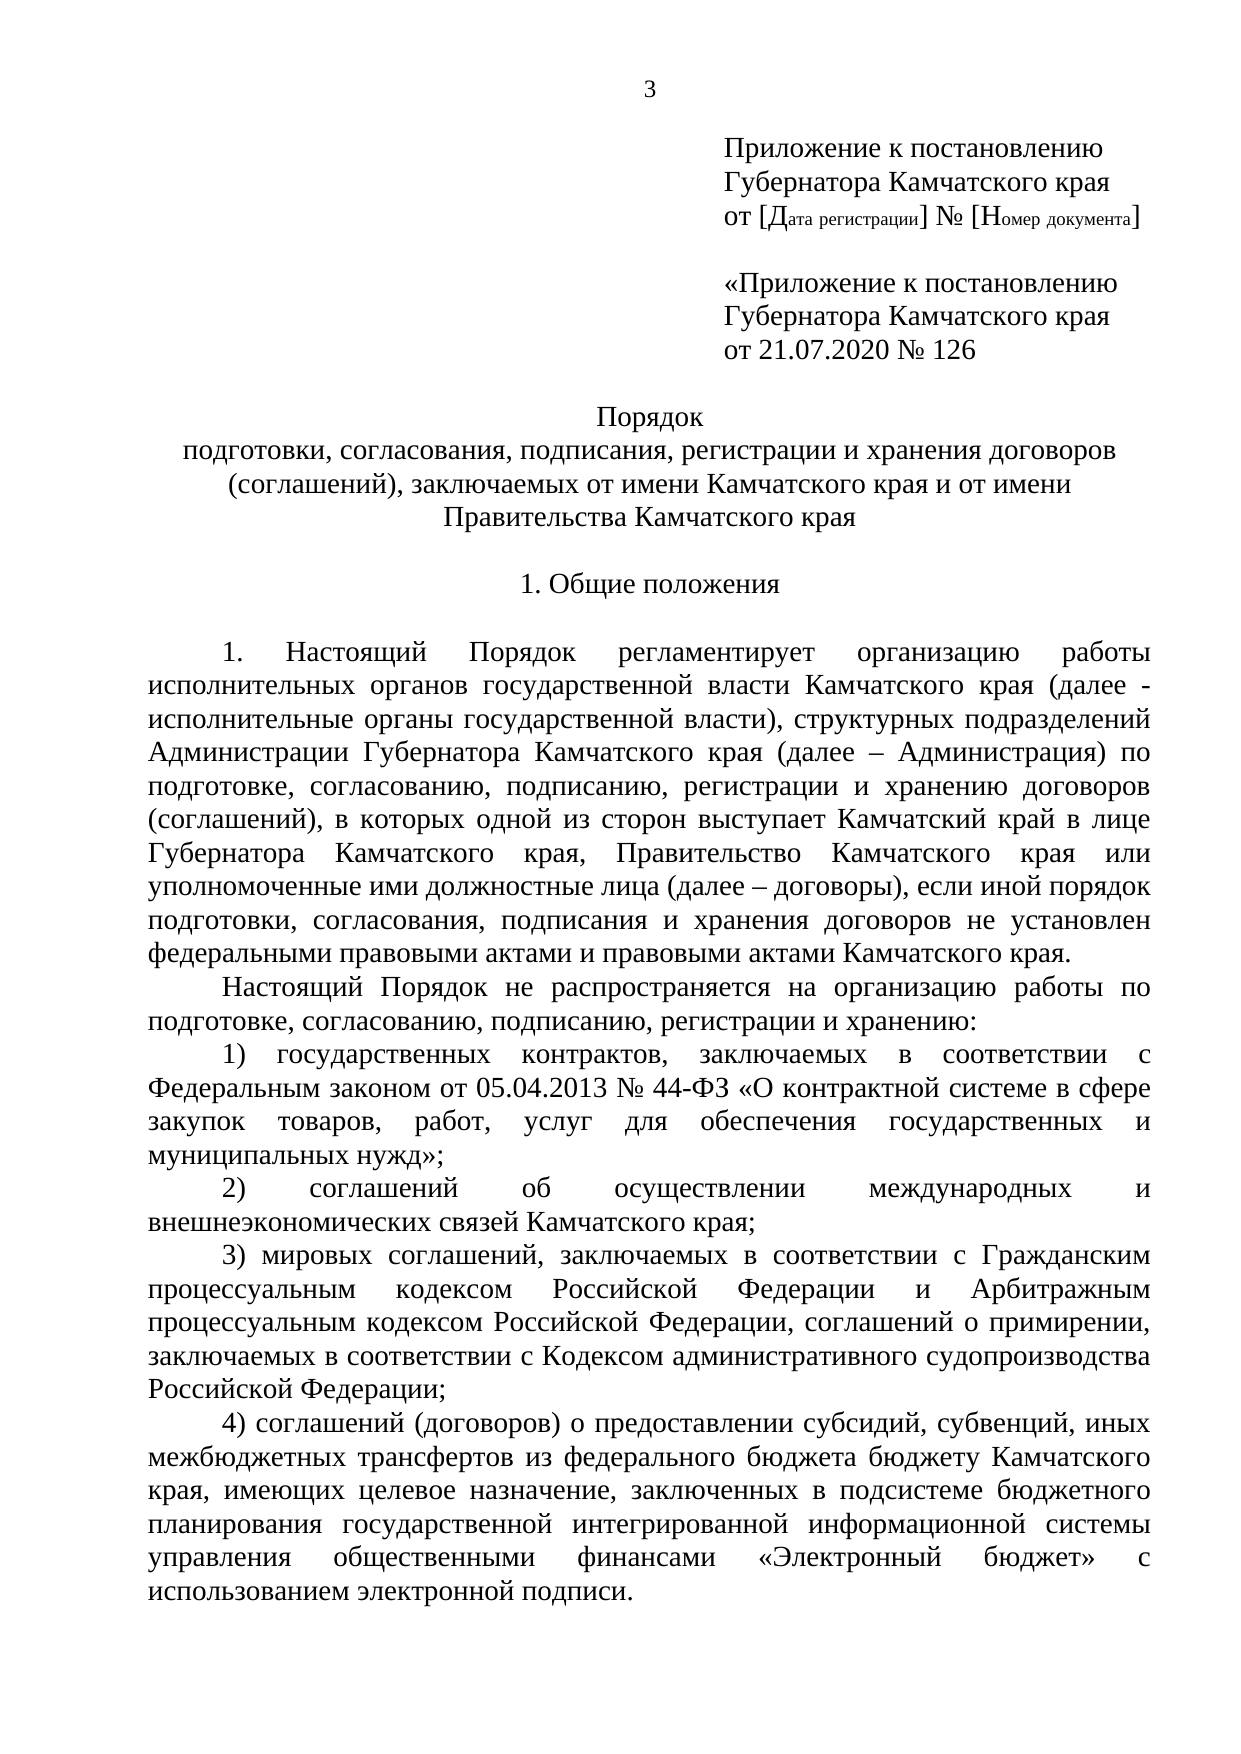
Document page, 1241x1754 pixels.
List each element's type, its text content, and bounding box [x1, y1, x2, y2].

text 1. Настоящий Порядок регламентирует организацию работы исполнительных органов государственной власти Камчатского края (далее - исполнительные органы государственной власти), структурных подразделений Администрации Губернатора Камчатского края (далее – Администрация) по подготовке, согласованию, подписанию, регистрации и хранению договоров (соглашений), в которых одной из сторон выступает Камчатский край в лице Губернатора Камчатского края, Правительство Камчатского края или уполномоченные ими должностные лица (далее – договоры), если иной порядок подготовки, согласования, подписания и хранения договоров не установлен федеральными правовыми актами и правовыми актами Камчатского края. [148, 634, 1152, 969]
text 3) мировых соглашений, заключаемых в соответствии с Гражданским процессуальным кодексом Российской Федерации и Арбитражным процессуальным кодексом Российской Федерации, соглашений о примирении, заключаемых в соответствии с Кодексом административного судопроизводства Российской Федерации; [148, 1237, 1152, 1405]
text Настоящий Порядок не распространяется на организацию работы по подготовке, согласованию, подписанию, регистрации и хранению: [148, 969, 1152, 1036]
text от [Дата регистрации] № [Номер документа] [724, 198, 1152, 231]
text 4) соглашений (договоров) о предоставлении субсидий, субвенций, иных межбюджетных трансфертов из федерального бюджета бюджету Камчатского края, имеющих целевое назначение, заключенных в подсистеме бюджетного планирования государственной интегрированной информационной системы управления общественными финансами «Электронный бюджет» с использованием электронной подписи. [148, 1405, 1152, 1606]
text «Приложение к постановлению Губернатора Камчатского края [724, 265, 1152, 332]
text Порядок [148, 399, 1152, 432]
text от 21.07.2020 № 126 [724, 332, 1152, 365]
text 1. Общие положения [148, 567, 1152, 600]
text подготовки, согласования, подписания, регистрации и хранения договоров (соглашений), заключаемых от имени Камчатского края и от имени Правительства Камчатского края [148, 432, 1152, 533]
text 1) государственных контрактов, заключаемых в соответствии с Федеральным законом от 05.04.2013 № 44-ФЗ «О контрактной системе в сфере закупок товаров, работ, услуг для обеспечения государственных и муниципальных нужд»; [148, 1036, 1152, 1170]
text 2) соглашений об осуществлении международных и внешнеэкономических связей Камчатского края; [148, 1170, 1152, 1237]
text Приложение к постановлению Губернатора Камчатского края [724, 131, 1152, 198]
